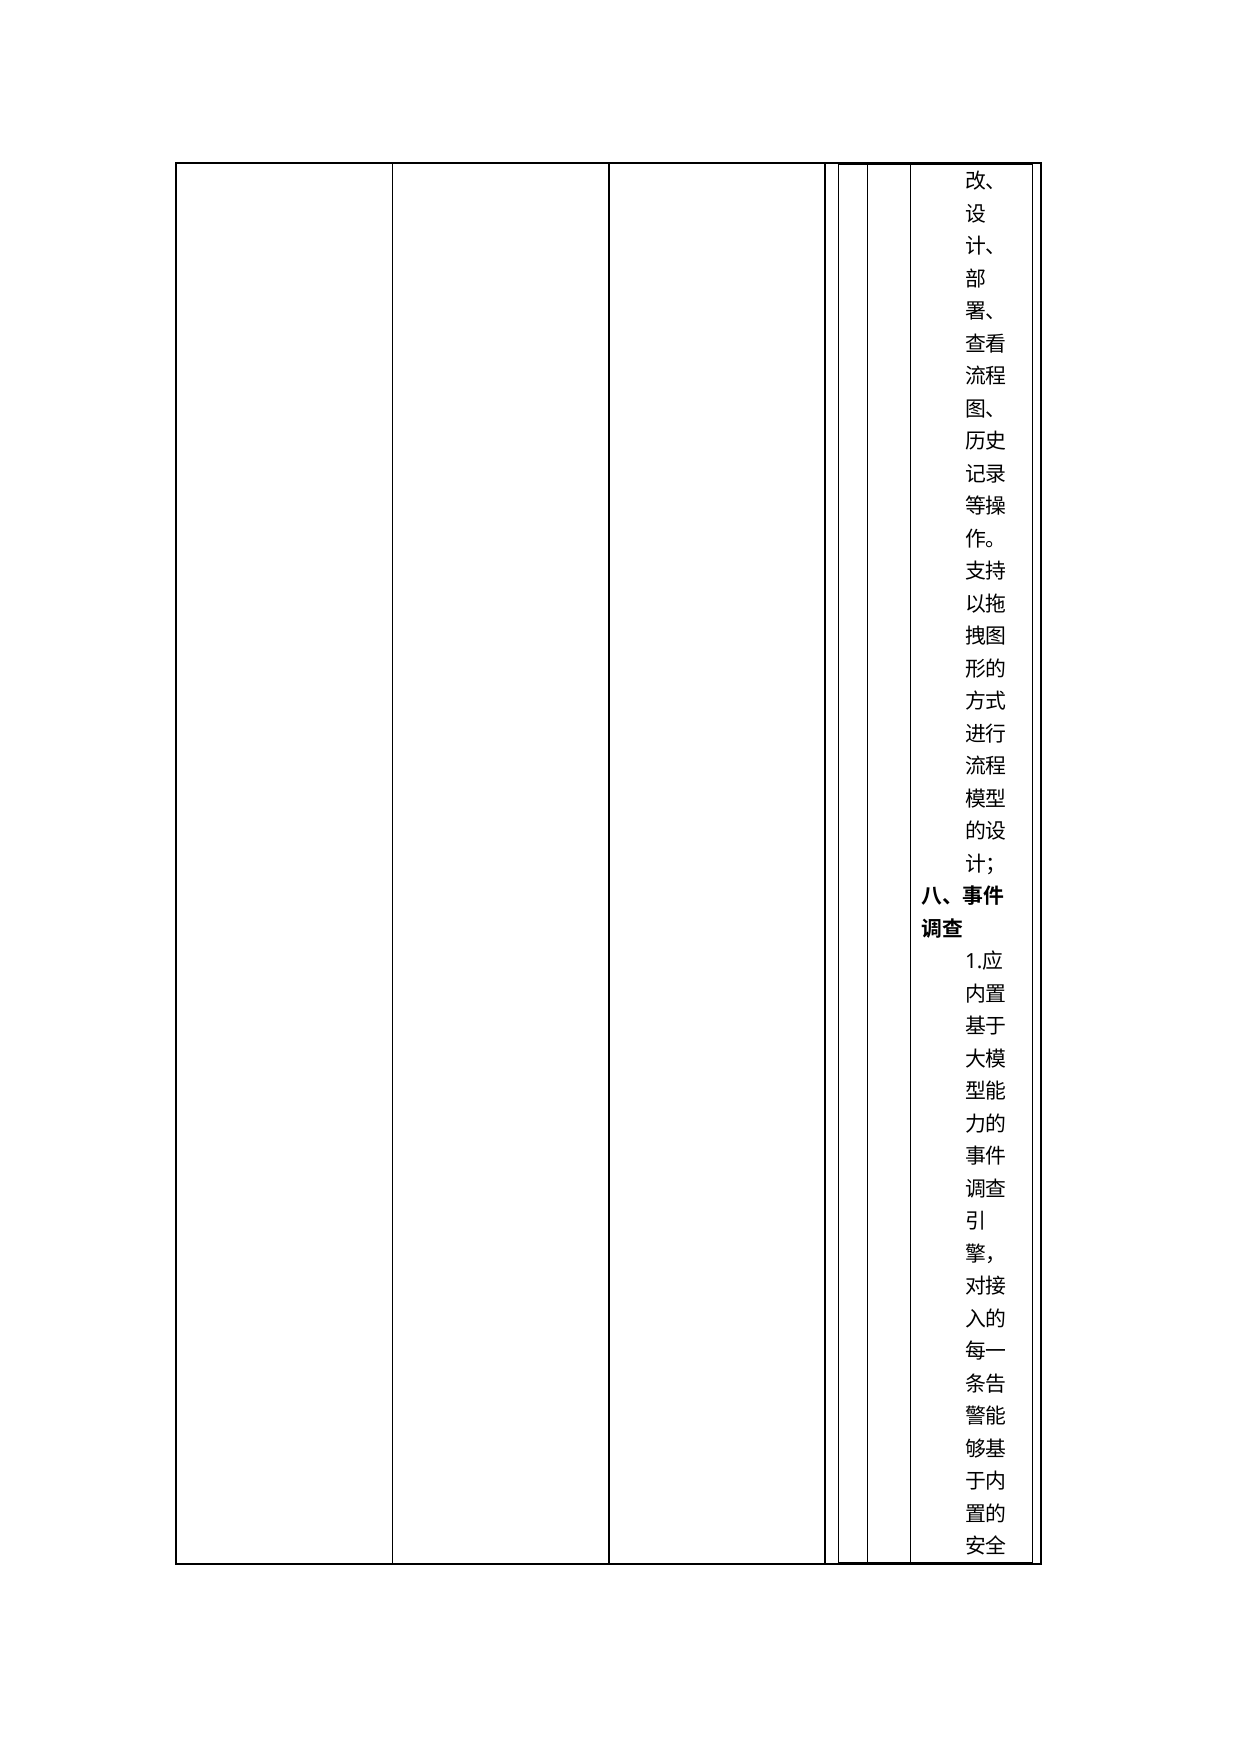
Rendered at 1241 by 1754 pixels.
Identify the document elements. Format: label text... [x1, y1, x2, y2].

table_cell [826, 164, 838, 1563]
table_cell [177, 164, 392, 1563]
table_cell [911, 165, 1032, 1562]
table_cell [610, 164, 824, 1563]
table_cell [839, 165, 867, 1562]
table_cell 1 [393, 164, 608, 1563]
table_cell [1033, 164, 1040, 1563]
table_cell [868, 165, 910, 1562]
